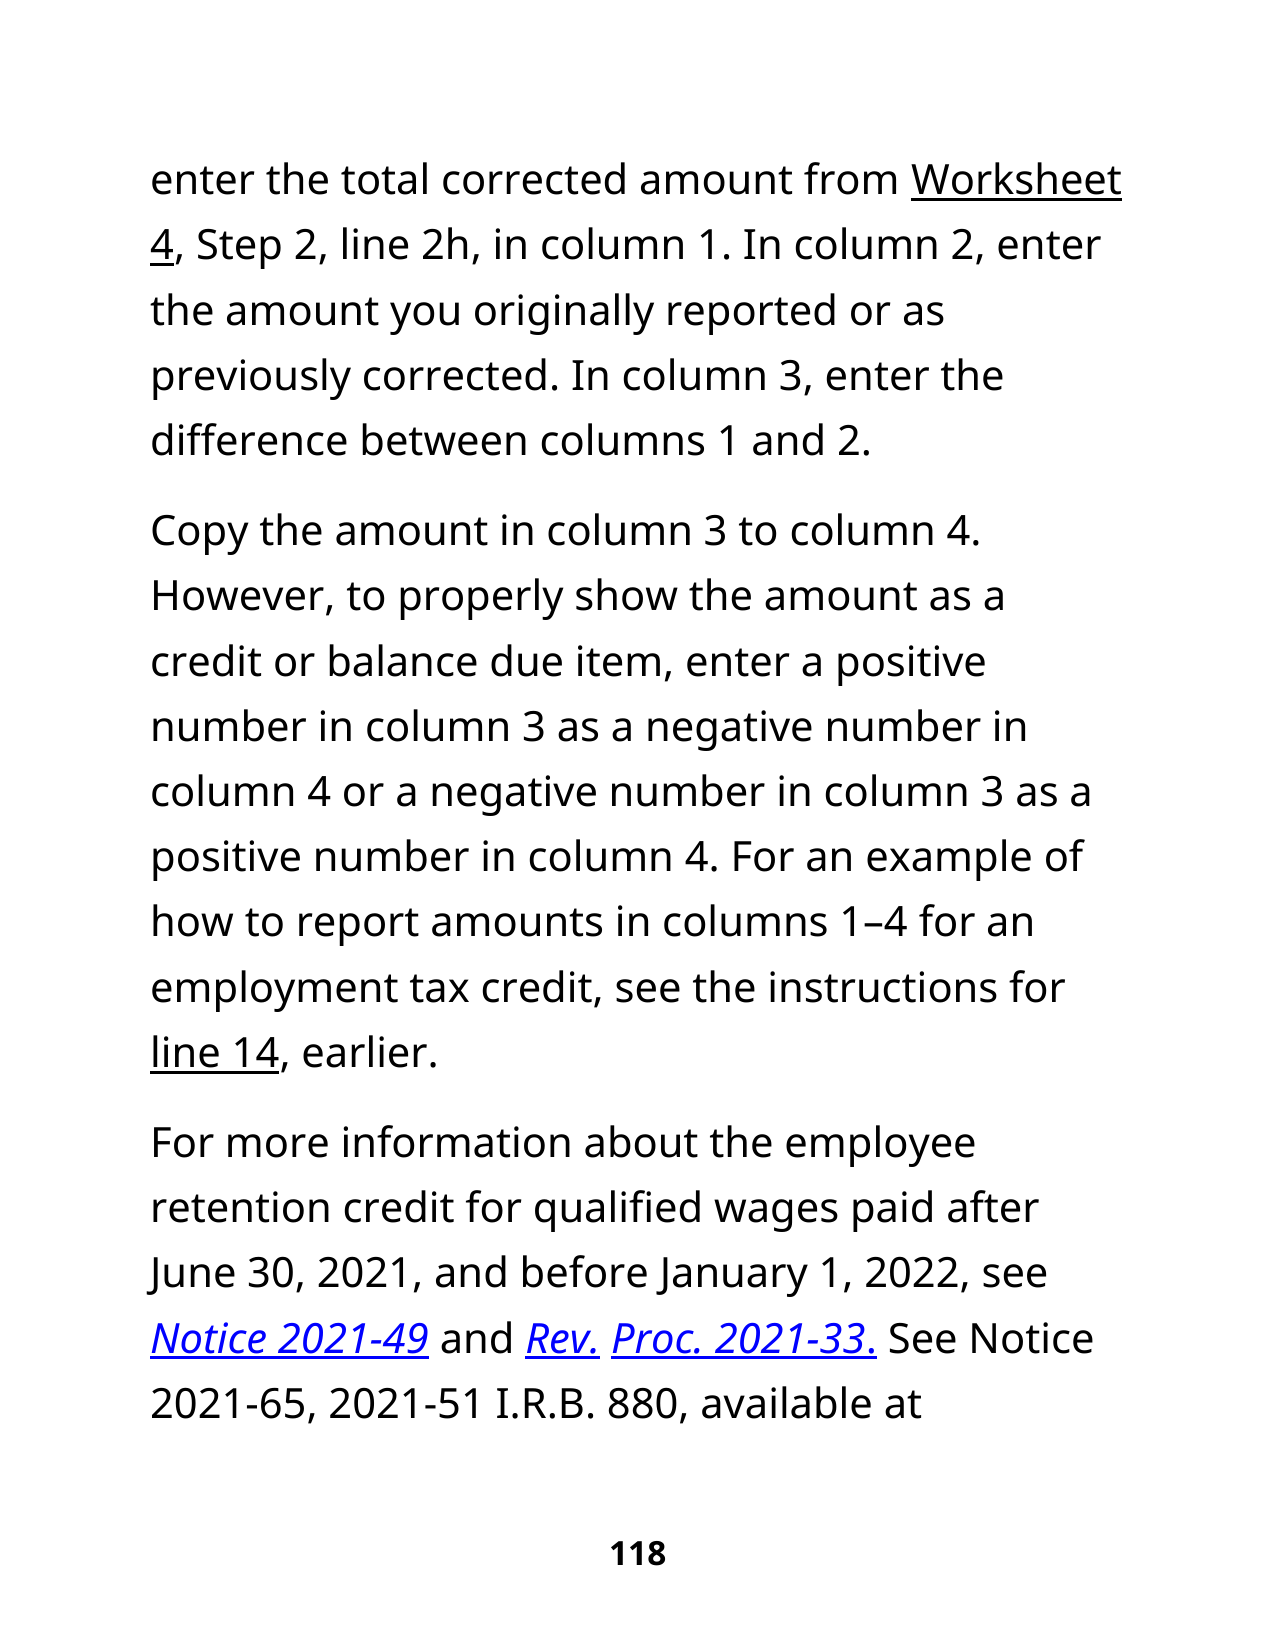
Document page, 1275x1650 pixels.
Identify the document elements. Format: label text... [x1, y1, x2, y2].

text Copy the amount in column 3 to column 4. However, to properly show the amount as a credit or balance due item, enter a positive number in column 3 as a negative number in column 4 or a negative number in column 3 as a positive number in column 4. For an example of how to report amounts in columns 1–4 for an employment tax credit, see the instructions for line 14, earlier. [150, 501, 1125, 1079]
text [150, 1113, 1125, 1431]
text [150, 150, 1125, 468]
